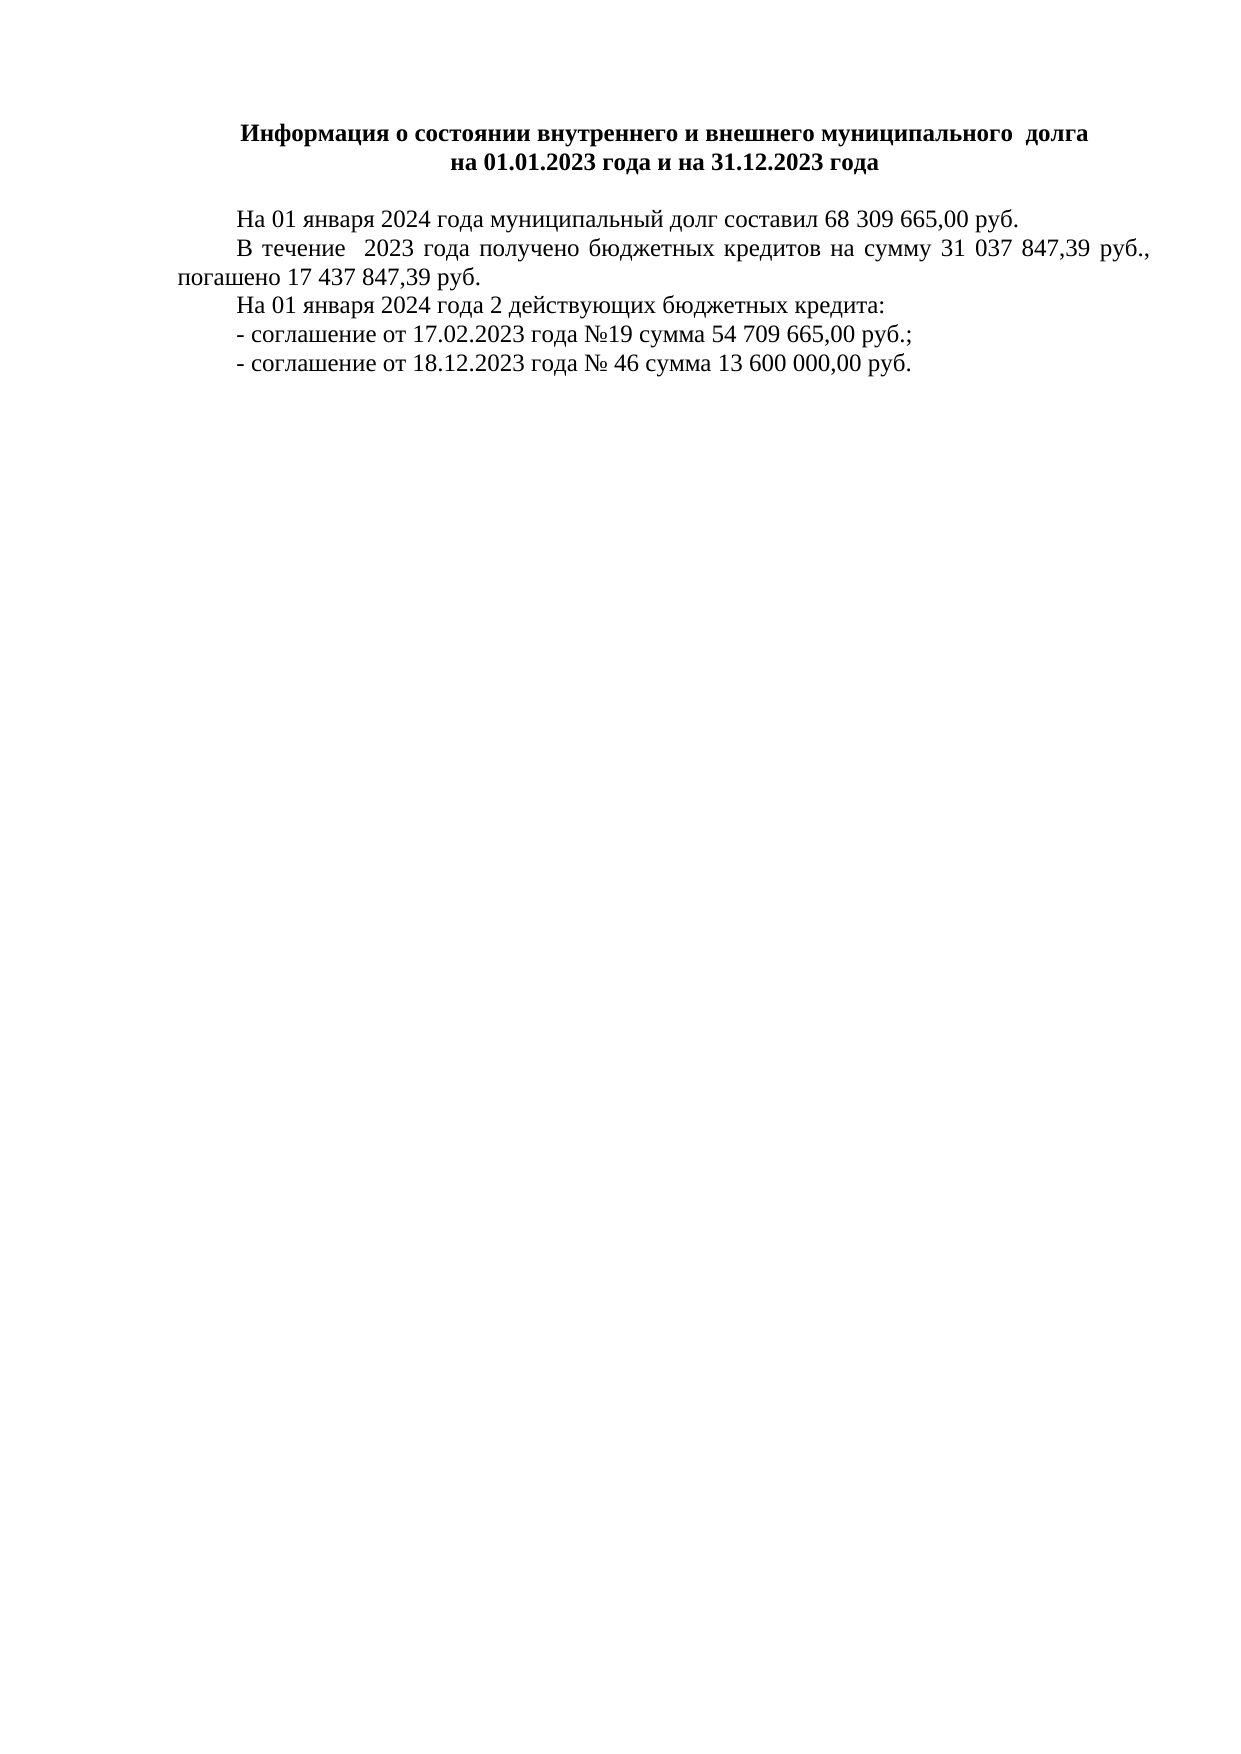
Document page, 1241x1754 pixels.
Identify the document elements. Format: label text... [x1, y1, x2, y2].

text Информация о состоянии внутреннего и внешнего муниципального долга [177, 118, 1152, 147]
text На 01 января 2024 года 2 действующих бюджетных кредита: [177, 291, 1152, 319]
text на 01.01.2023 года и на 31.12.2023 года [177, 147, 1152, 176]
text - соглашение от 18.12.2023 года № 46 сумма 13 600 000,00 руб. [177, 348, 1152, 377]
text - соглашение от 17.02.2023 года №19 сумма 54 709 665,00 руб.; [177, 319, 1152, 348]
text На 01 января 2024 года муниципальный долг составил 68 309 665,00 руб. [177, 204, 1152, 233]
text В течение 2023 года получено бюджетных кредитов на сумму 31 037 847,39 руб., погашено 17 437 847,39 руб. [177, 233, 1152, 291]
